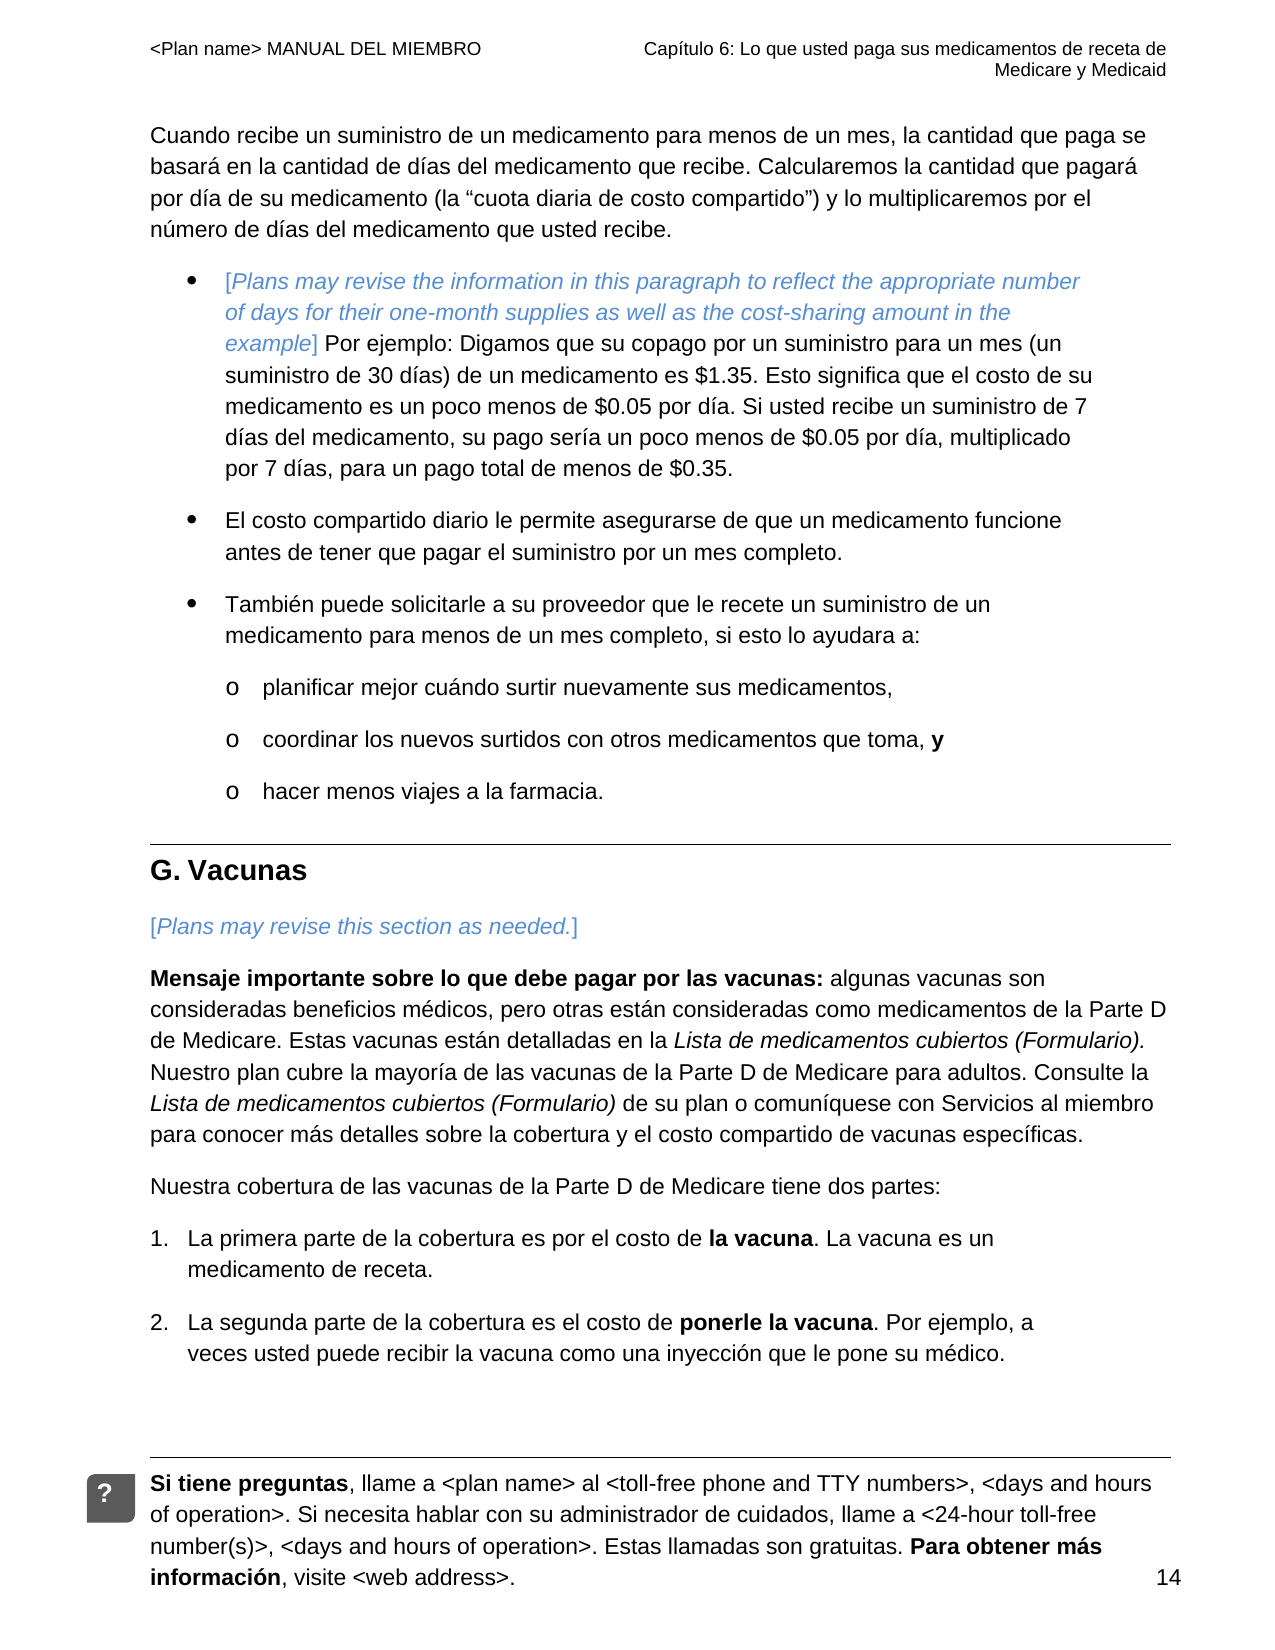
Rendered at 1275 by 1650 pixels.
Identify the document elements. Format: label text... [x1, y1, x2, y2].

list La primera parte de la cobertura es por el costo de la vacuna. La vacuna es un medicamento de receta. [150, 1222, 1096, 1284]
text Cuando recibe un suministro de un medicamento para menos de un mes, la cantidad que paga se basará en la cantidad de días del medicamento que recibe. Calcularemos la cantidad que pagará por día de su medicamento (la “cuota diaria de costo compartido”) y lo multiplicaremos por el número de días del medicamento que usted recibe. [150, 118, 1171, 243]
text [Plans may revise this section as needed.] [150, 909, 1171, 940]
list hacer menos viajes a la farmacia. [225, 775, 1096, 806]
list El costo compartido diario le permite asegurarse de que un medicamento funcione antes de tener que pagar el suministro por un mes completo. [187, 504, 1096, 566]
list La segunda parte de la cobertura es el costo de ponerle la vacuna. Por ejemplo, a veces usted puede recibir la vacuna como una inyección que le pone su médico. [150, 1305, 1096, 1367]
subtitle Vacunas [150, 845, 1171, 888]
list coordinar los nuevos surtidos con otros medicamentos que toma, y [225, 723, 1096, 754]
text Mensaje importante sobre lo que debe pagar por las vacunas: algunas vacunas son consideradas beneficios médicos, pero otras están consideradas como medicamentos de la Parte D de Medicare. Estas vacunas están detalladas en la Lista de medicamentos cubiertos (Formulario). Nuestro plan cubre la mayoría de las vacunas de la Parte D de Medicare para adultos. Consulte la Lista de medicamentos cubiertos (Formulario) de su plan o comuníquese con Servicios al miembro para conocer más detalles sobre la cobertura y el costo compartido de vacunas específicas. [150, 961, 1171, 1149]
list [Plans may revise the information in this paragraph to reflect the appropriate number of days for their one-month supplies as well as the cost-sharing amount in the example] Por ejemplo: Digamos que su copago por un suministro para un mes (un suministro de 30 días) de un medicamento es $1.35. Esto significa que el costo de su medicamento es un poco menos de $0.05 por día. Si usted recibe un suministro de 7 días del medicamento, su pago sería un poco menos de $0.05 por día, multiplicado por 7 días, para un pago total de menos de $0.35. [187, 264, 1096, 483]
list planificar mejor cuándo surtir nuevamente sus medicamentos, [225, 671, 1096, 702]
list También puede solicitarle a su proveedor que le recete un suministro de un medicamento para menos de un mes completo, si esto lo ayudara a: [187, 587, 1096, 650]
text Nuestra cobertura de las vacunas de la Parte D de Medicare tiene dos partes: [150, 1169, 1171, 1201]
